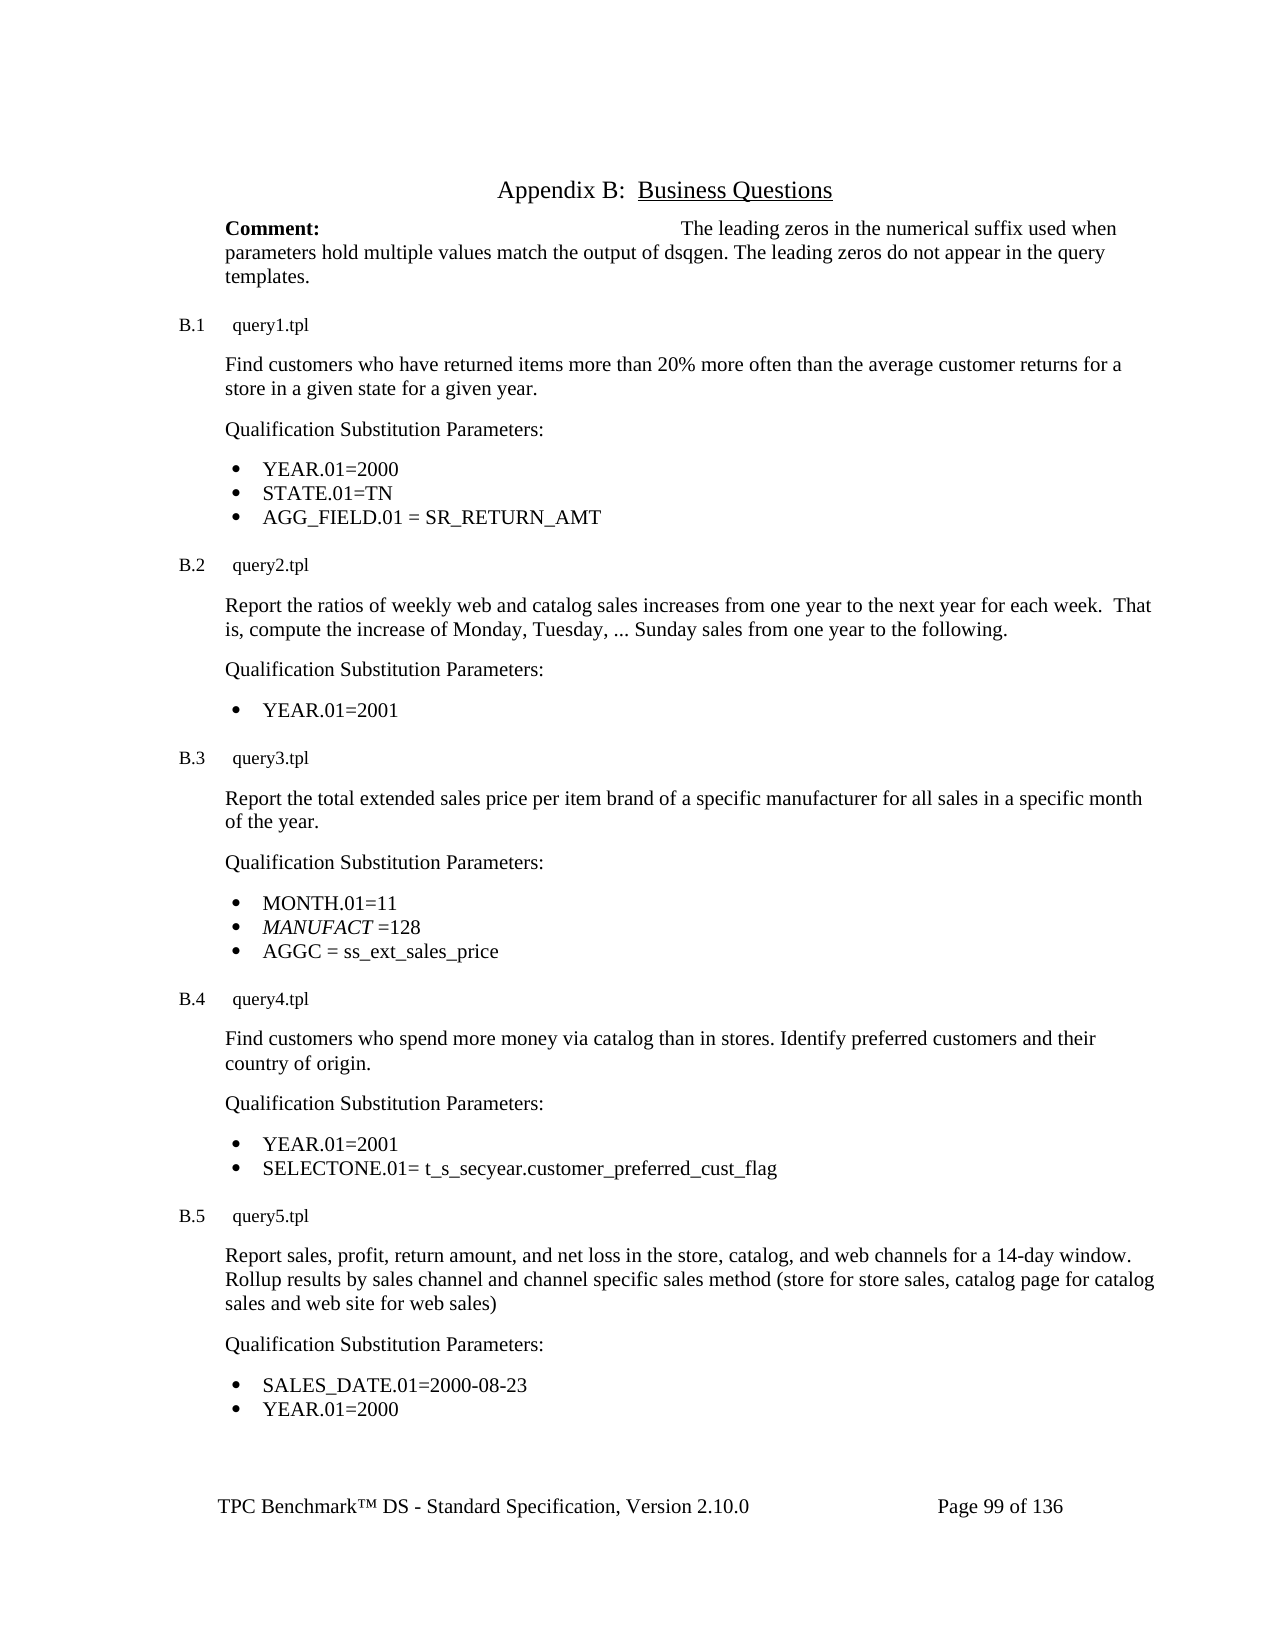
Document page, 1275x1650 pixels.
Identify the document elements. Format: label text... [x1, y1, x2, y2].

text Qualification Substitution Parameters: [225, 1091, 1162, 1115]
list SALES_DATE.01=2000-08-23 [232, 1373, 1162, 1397]
list MONTH.01=11 [232, 891, 1162, 915]
list YEAR.01=2001 [232, 698, 1162, 722]
subtitle Business Questions [497, 175, 1162, 204]
text Find customers who spend more money via catalog than in stores. Identify preferred customers and their country of origin. [225, 1026, 1162, 1074]
list STATE.01=TN [232, 481, 1162, 505]
list AGGC = ss_ext_sales_price [232, 939, 1162, 963]
text query2.tpl [178, 554, 1162, 576]
list YEAR.01=2000 [232, 457, 1162, 481]
list MANUFACT =128 [232, 915, 1162, 939]
list YEAR.01=2000 [232, 1397, 1162, 1421]
text query1.tpl [178, 313, 1162, 335]
text query3.tpl [178, 747, 1162, 769]
text Report the total extended sales price per item brand of a specific manufacturer for all sales in a specific month of the year. [225, 785, 1162, 833]
list SELECTONE.01= t_s_secyear.customer_preferred_cust_flag [232, 1156, 1162, 1180]
text Report sales, profit, return amount, and net loss in the store, catalog, and web channels for a 14-day window. Rollup results by sales channel and channel specific sales method (store for store sales, catalog page for catalog sales and web site for web sales) [225, 1243, 1162, 1315]
text Qualification Substitution Parameters: [225, 1332, 1162, 1356]
text Find customers who have returned items more than 20% more often than the average customer returns for a store in a given state for a given year. [225, 352, 1162, 400]
list YEAR.01=2001 [232, 1132, 1162, 1156]
text Report the ratios of weekly web and catalog sales increases from one year to the next year for each week. That is, compute the increase of Monday, Tuesday, ... Sunday sales from one year to the following. [225, 593, 1162, 641]
text Qualification Substitution Parameters: [225, 850, 1162, 874]
text The leading zeros in the numerical suffix used when parameters hold multiple values match the output of dsqgen. The leading zeros do not appear in the query templates. [225, 216, 1162, 288]
list AGG_FIELD.01 = SR_RETURN_AMT [232, 505, 1162, 529]
text query5.tpl [178, 1205, 1162, 1227]
text Qualification Substitution Parameters: [225, 416, 1162, 441]
text Qualification Substitution Parameters: [225, 657, 1162, 681]
text query4.tpl [178, 988, 1162, 1010]
